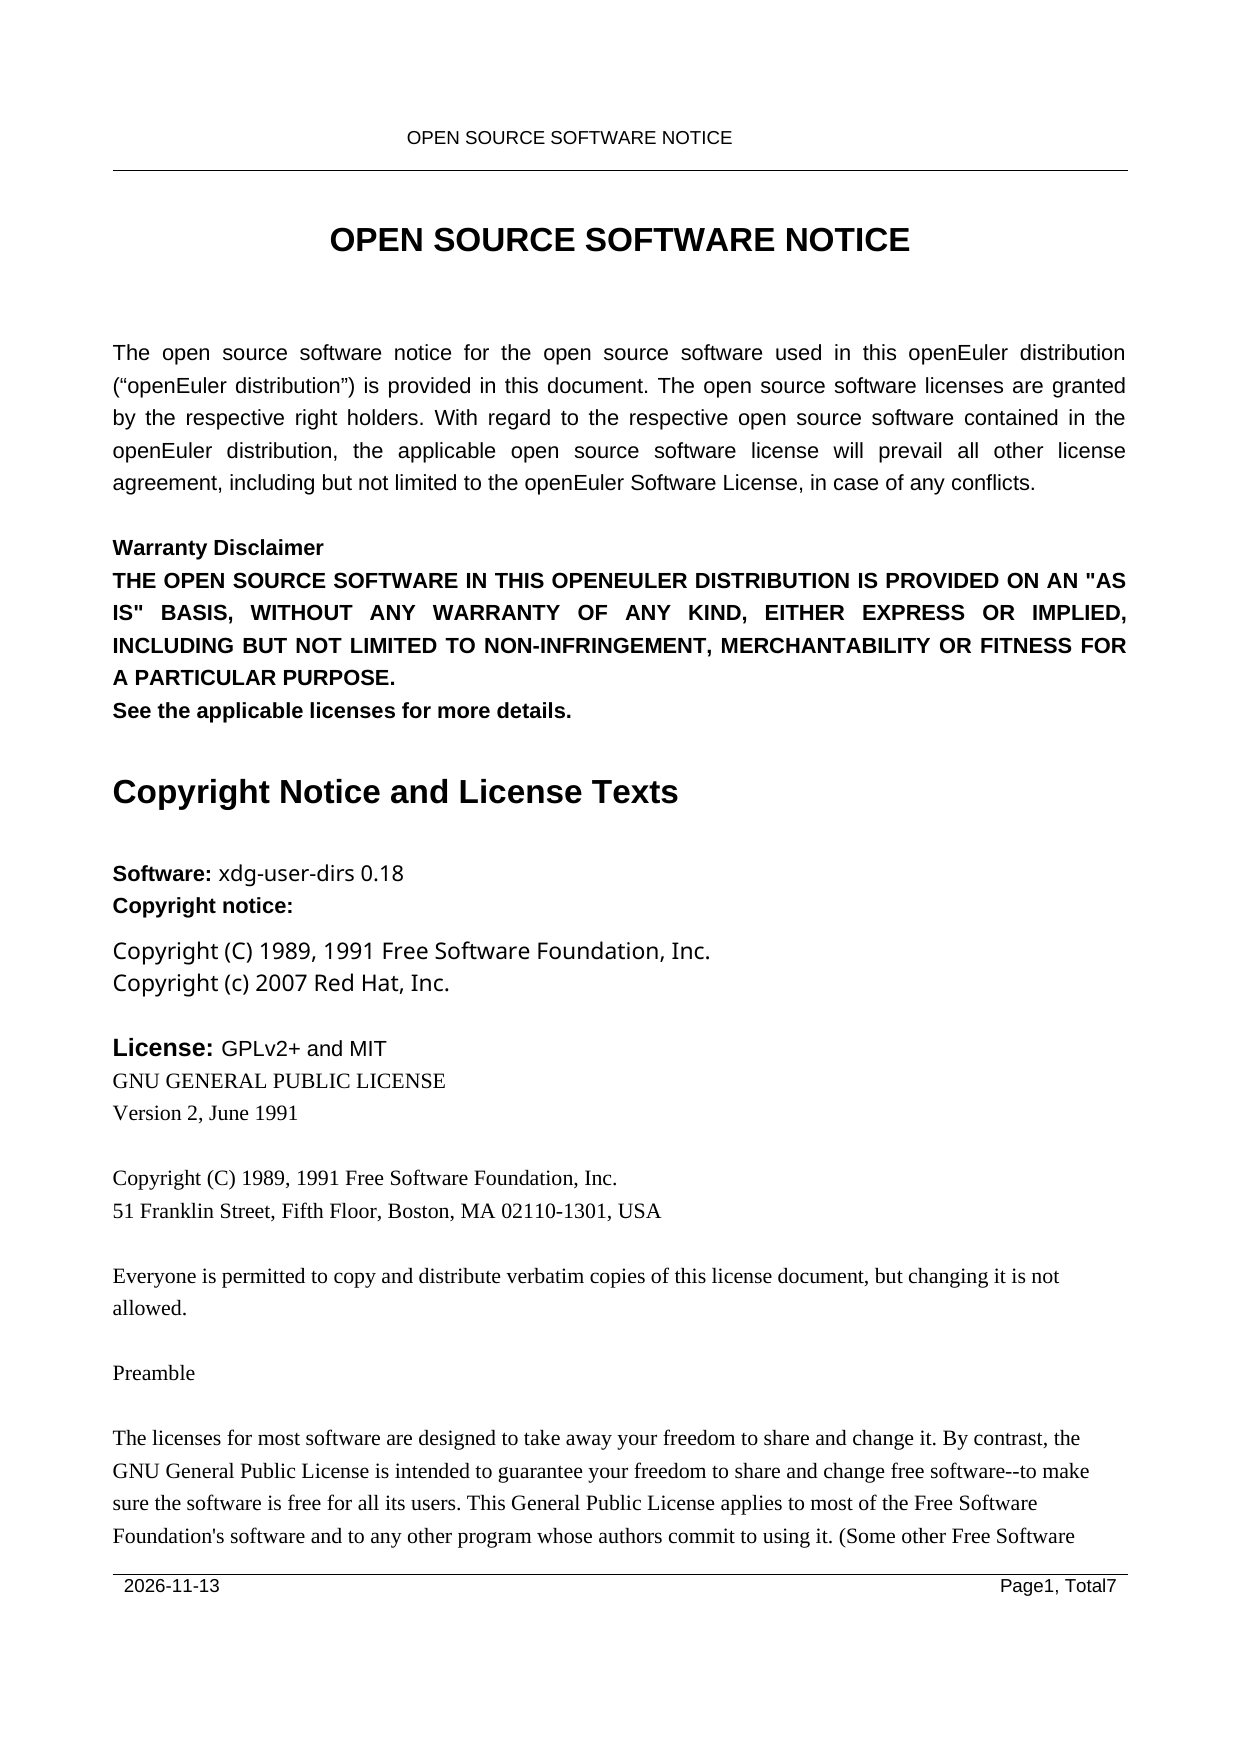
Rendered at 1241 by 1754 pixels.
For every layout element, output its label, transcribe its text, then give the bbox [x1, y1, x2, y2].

text Copyright (C) 1989, 1991 Free Software Foundation, Inc. Copyright (c) 2007 Red Hat, Inc. [112, 934, 1128, 1031]
text THE OPEN SOURCE SOFTWARE IN THIS OPENEULER DISTRIBUTION IS PROVIDED ON AN "AS IS" BASIS, WITHOUT ANY WARRANTY OF ANY KIND, EITHER EXPRESS OR IMPLIED, INCLUDING BUT NOT LIMITED TO NON-INFRINGEMENT, MERCHANTABILITY OR FITNESS FOR A PARTICULAR PURPOSE. See the applicable licenses for more details. [112, 564, 1128, 726]
text Copyright Notice and License Texts [112, 759, 1128, 824]
text OPEN SOURCE SOFTWARE NOTICE [112, 206, 1128, 271]
text License: GPLv2+ and MIT [112, 1031, 1128, 1064]
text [112, 1064, 1128, 1551]
title Software: xdg-user-dirs 0.18 [112, 856, 1128, 889]
text Warranty Disclaimer [112, 531, 1128, 564]
text The open source software notice for the open source software used in this openEuler distribution (“openEuler distribution”) is provided in this document. The open source software licenses are granted by the respective right holders. With regard to the respective open source software contained in the openEuler distribution, the applicable open source software license will prevail all other license agreement, including but not limited to the openEuler Software License, in case of any conflicts. [112, 336, 1128, 499]
text Copyright notice: [112, 889, 1128, 921]
